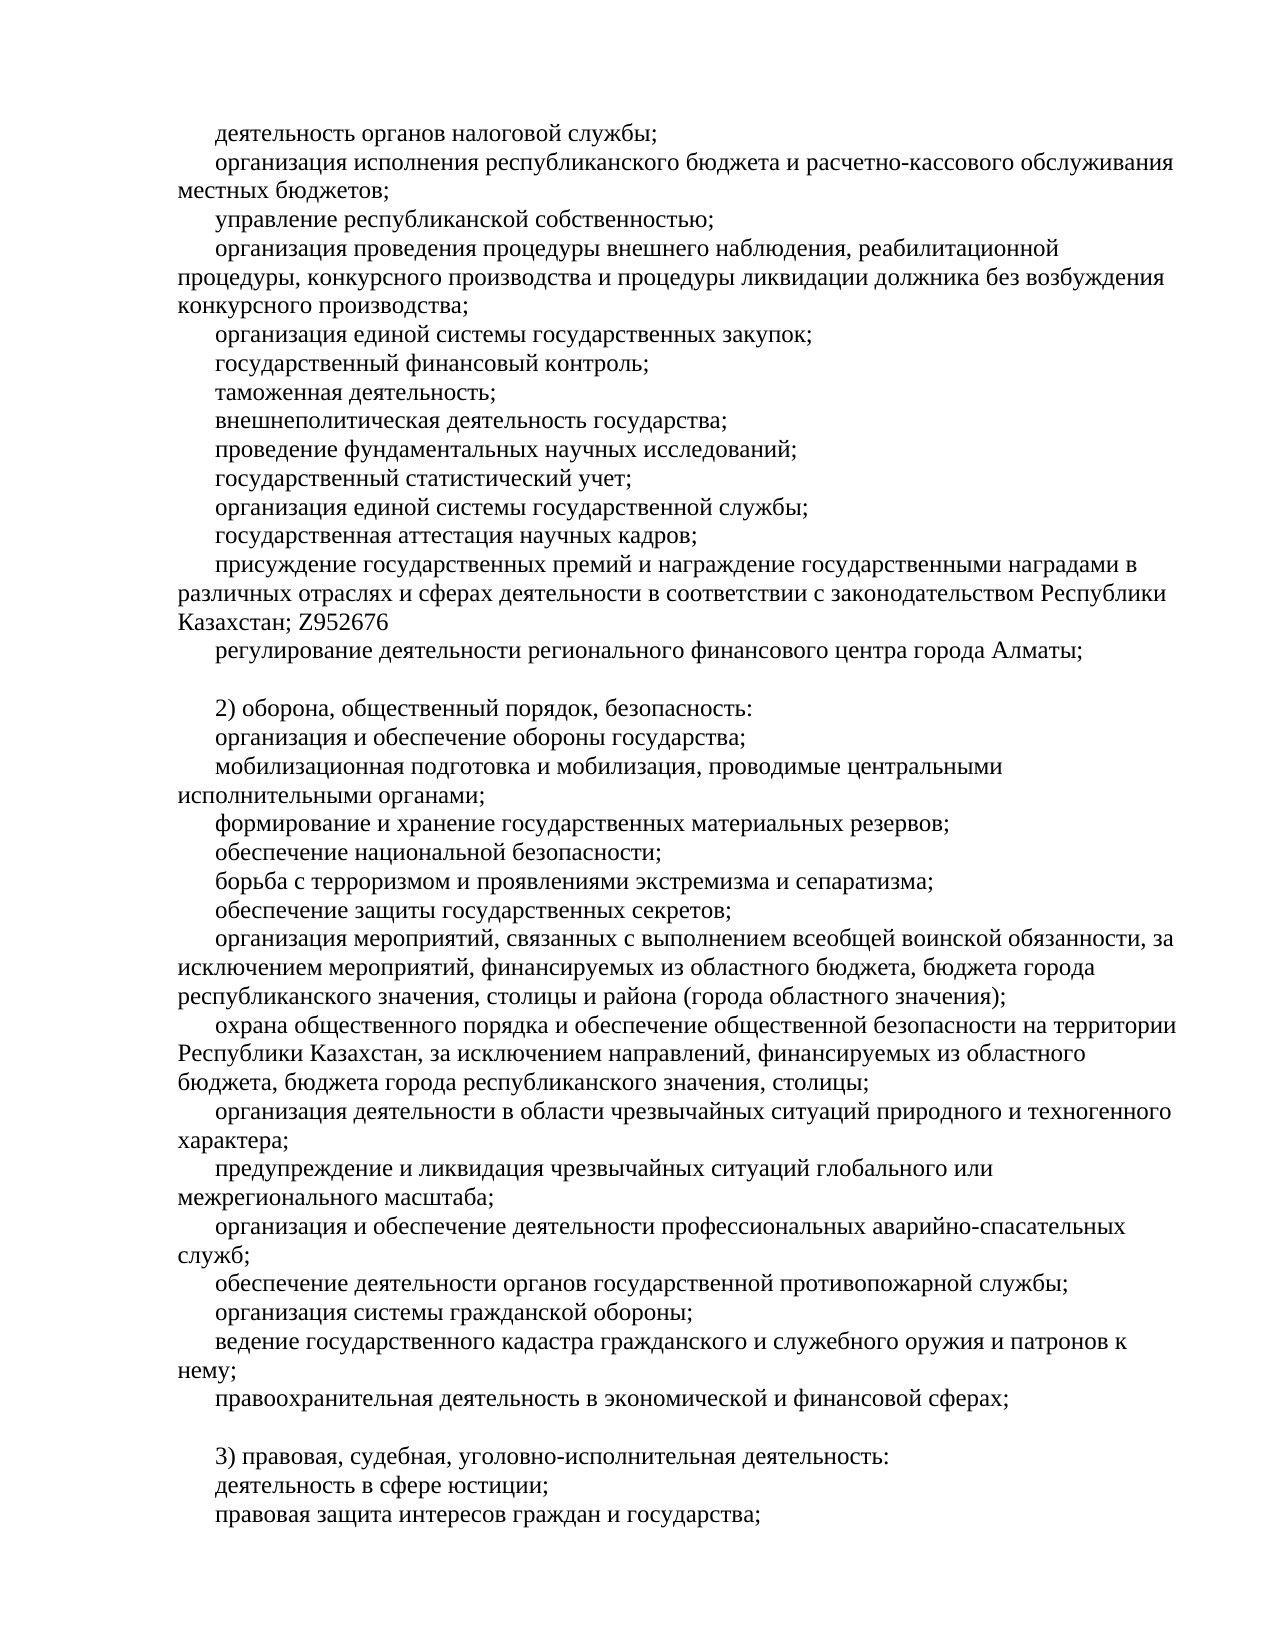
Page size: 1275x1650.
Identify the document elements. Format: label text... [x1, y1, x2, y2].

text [177, 1441, 1186, 1528]
text 2) оборона, общественный порядок, безопасность: организация и обеспечение обороны государства; мобилизационная подготовка и мобилизация, проводимые центральными исполнительными органами; формирование и хранение государственных материальных резервов; обеспечение национальной безопасности; борьба с терроризмом и проявлениями экстремизма и сепаратизма; обеспечение защиты государственных секретов; организация мероприятий, связанных с выполнением всеобщей воинской обязанности, за исключением мероприятий, финансируемых из областного бюджета, бюджета города республиканского значения, столицы и района (города областного значения); охрана общественного порядка и обеспечение общественной безопасности на территории Республики Казахстан, за исключением направлений, финансируемых из областного бюджета, бюджета города республиканского значения, столицы; организация деятельности в области чрезвычайных ситуаций природного и техногенного характера; предупреждение и ликвидация чрезвычайных ситуаций глобального или межрегионального масштаба; организация и обеспечение деятельности профессиональных аварийно-спасательных служб; обеспечение деятельности органов государственной противопожарной службы; организация системы гражданской обороны; ведение государственного кадастра гражданского и служебного оружия и патронов к нему; правоохранительная деятельность в экономической и финансовой сферах; [177, 693, 1186, 1412]
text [177, 118, 1186, 664]
